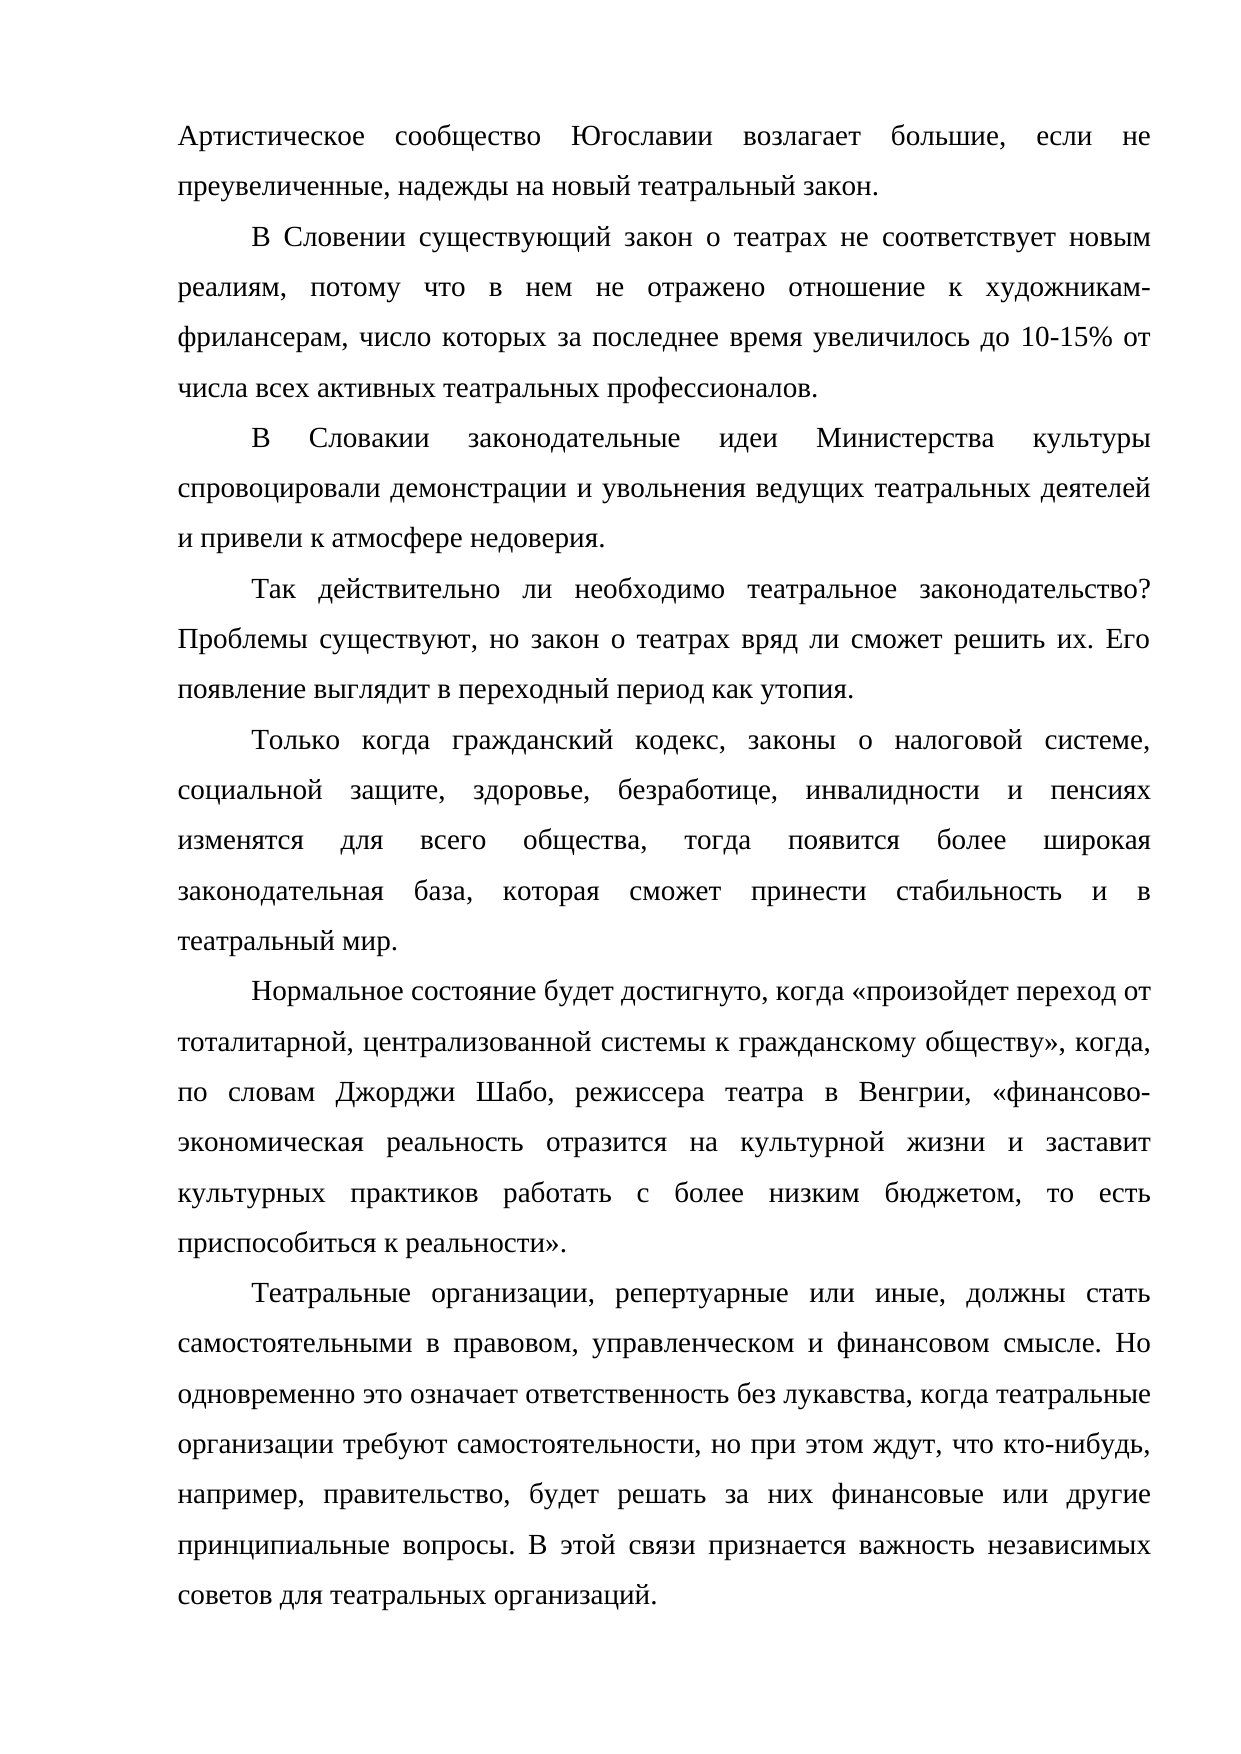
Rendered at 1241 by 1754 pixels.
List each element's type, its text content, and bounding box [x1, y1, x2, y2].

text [177, 118, 1152, 202]
text В Словакии законодательные идеи Министерства культуры спровоцировали демонстрации и увольнения ведущих театральных деятелей и привели к атмосфере недоверия. [177, 420, 1152, 554]
text Только когда гражданский кодекс, законы о налоговой системе, социальной защите, здоровье, безработице, инвалидности и пенсиях изменятся для всего общества, тогда появится более широкая законодательная база, которая сможет принести стабильность и в театральный мир. [177, 722, 1152, 957]
text Так действительно ли необходимо театральное законодательство? Проблемы существуют, но закон о театрах вряд ли сможет решить их. Его появление выглядит в переходный период как утопия. [177, 571, 1152, 705]
text Театральные организации, репертуарные или иные, должны стать самостоятельными в правовом, управленческом и финансовом смысле. Но одновременно это означает ответственность без лукавства, когда театральные организации требуют самостоятельности, но при этом ждут, что кто-нибудь, например, правительство, будет решать за них финансовые или другие принципиальные вопросы. В этой связи признается важность независимых советов для театральных организаций. [177, 1275, 1152, 1611]
text Нормальное состояние будет достигнуто, когда «произойдет переход от тоталитарной, централизованной системы к гражданскому обществу», когда, по словам Джорджи Шабо, режиссера театра в Венгрии, «финансово-экономическая реальность отразится на культурной жизни и заставит культурных практиков работать с более низким бюджетом, то есть приспособиться к реальности». [177, 973, 1152, 1258]
text В Словении существующий закон о театрах не соответствует новым реалиям, потому что в нем не отражено отношение к художникам-фрилансерам, число которых за последнее время увеличилось до 10-15% от числа всех активных театральных профессионалов. [177, 219, 1152, 403]
